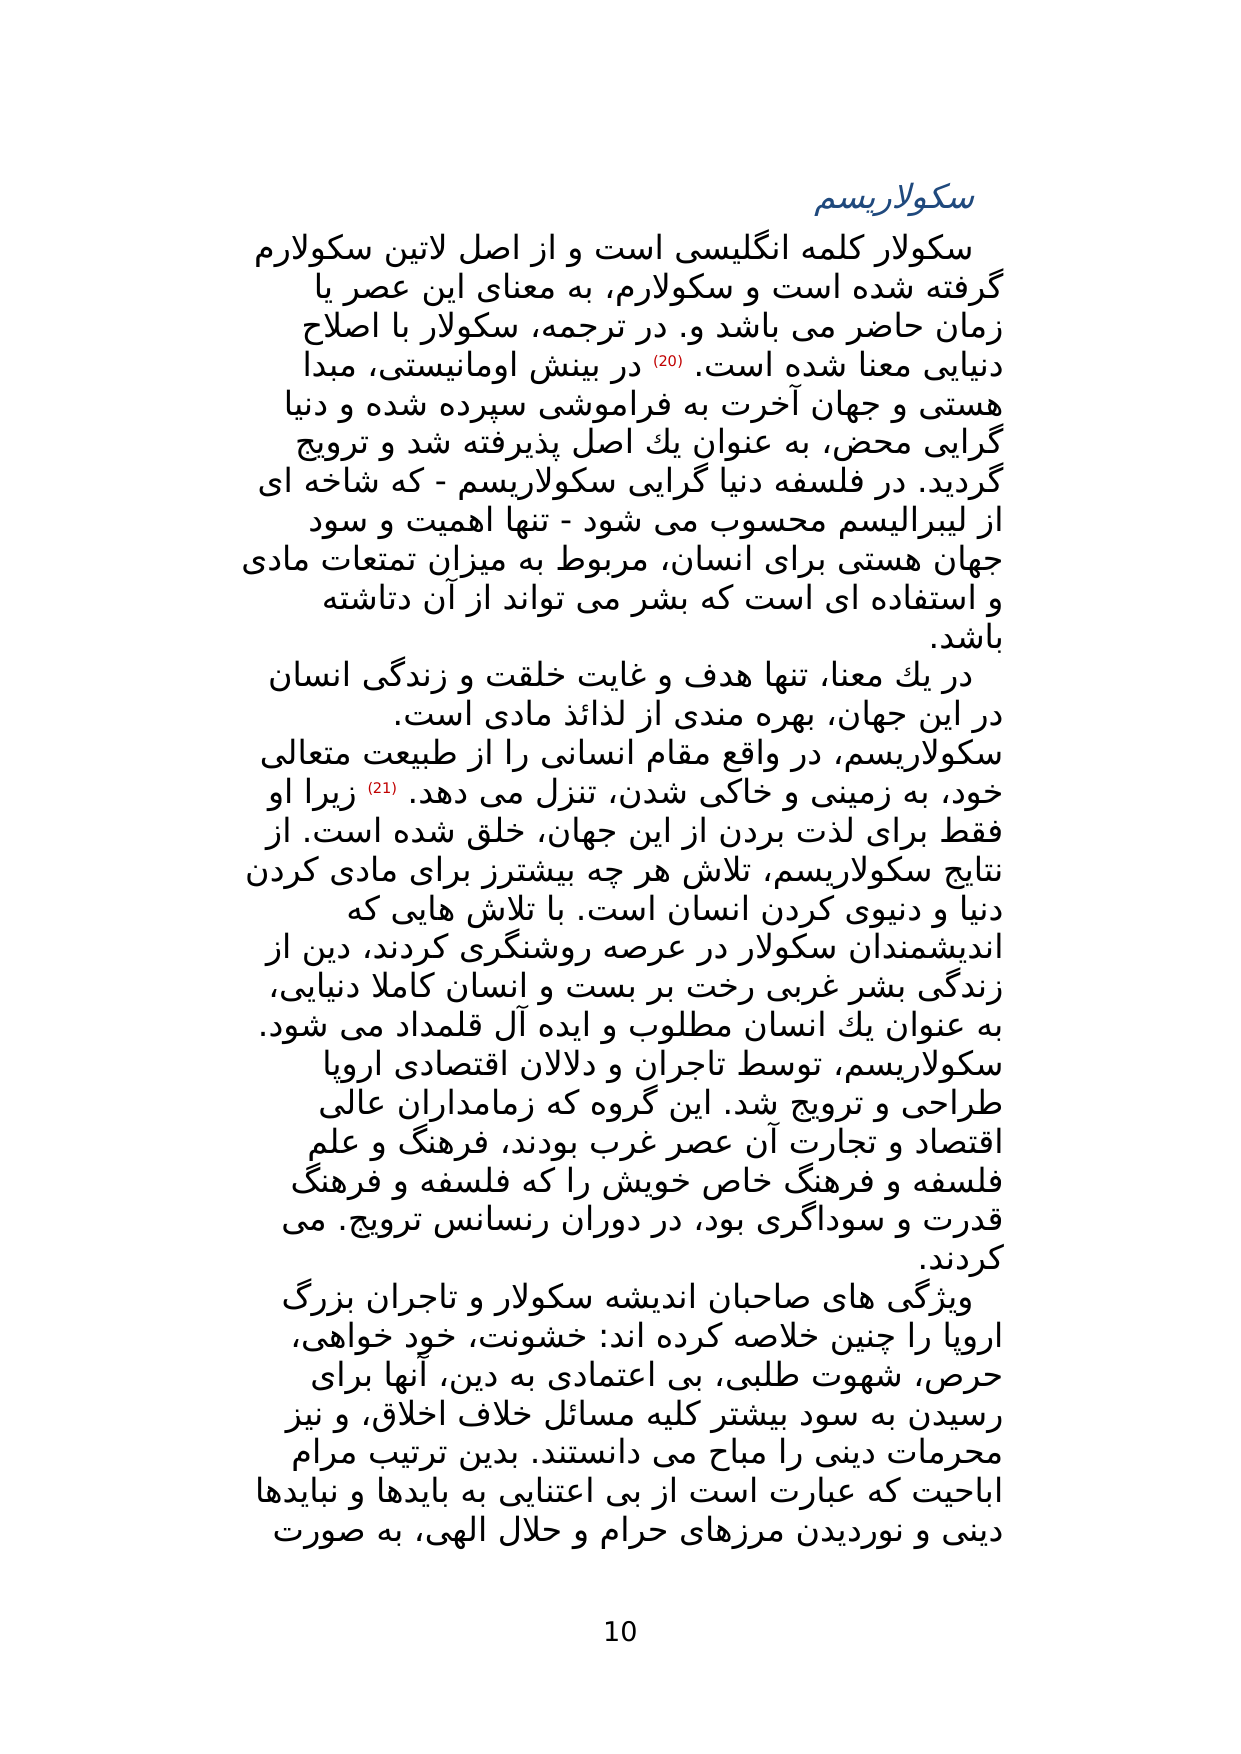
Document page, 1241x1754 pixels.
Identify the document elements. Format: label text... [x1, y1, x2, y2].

text سكولار كلمه انگليسى است و از اصل لاتين سكولارم گرفته شده است و سكولارم، به معناى اين عصر يا زمان حاضر مى باشد و. در ترجمه، سكولار با اصلاح دنيايى معنا شده است. (20) در بينش اومانيستى، مبدا هستى و جهان آخرت به فراموشى سپرده شده و دنيا گرايى محض، به عنوان يك اصل پذيرفته شد و ترويج گرديد. در فلسفه دنيا گرايى سكولاريسم - كه شاخه اى از ليبراليسم محسوب مى شود - تنها اهميت و سود جهان هستى براى انسان، مربوط به ميزان تمتعات مادى و استفاده اى است كه بشر مى تواند از آن دتاشته باشد. [236, 228, 1004, 656]
subtitle سكولاريسم [236, 177, 1004, 216]
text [236, 1278, 1004, 1549]
text در يك معنا، تنها هدف و غايت خلقت و زندگى انسان در اين جهان، بهره مندى از لذائذ مادى است. سكولاريسم، در واقع مقام انسانى را از طبيعت متعالى خود، به زمينى و خاكى شدن، تنزل مى دهد. (21) زيرا او فقط براى لذت بردن از اين جهان، خلق شده است. از نتايج سكولاريسم، تلاش هر چه بيشترز براى مادى كردن دنيا و دنيوى كردن انسان است. با تلاش هايى كه انديشمندان سكولار در عرصه روشنگرى كردند، دين از زندگى بشر غربى رخت بر بست و انسان كاملا دنيايى، به عنوان يك انسان مطلوب و ايده آل قلمداد مى شود. سكولاريسم، توسط تاجران و دلالان اقتصادى اروپا طراحى و ترويج شد. اين گروه كه زمامداران عالى اقتصاد و تجارت آن عصر غرب بودند، فرهنگ و علم فلسفه و فرهنگ خاص خويش را كه فلسفه و فرهنگ قدرت و سوداگرى بود، در دوران رنسانس ترويج. مى كردند. [236, 656, 1004, 1278]
